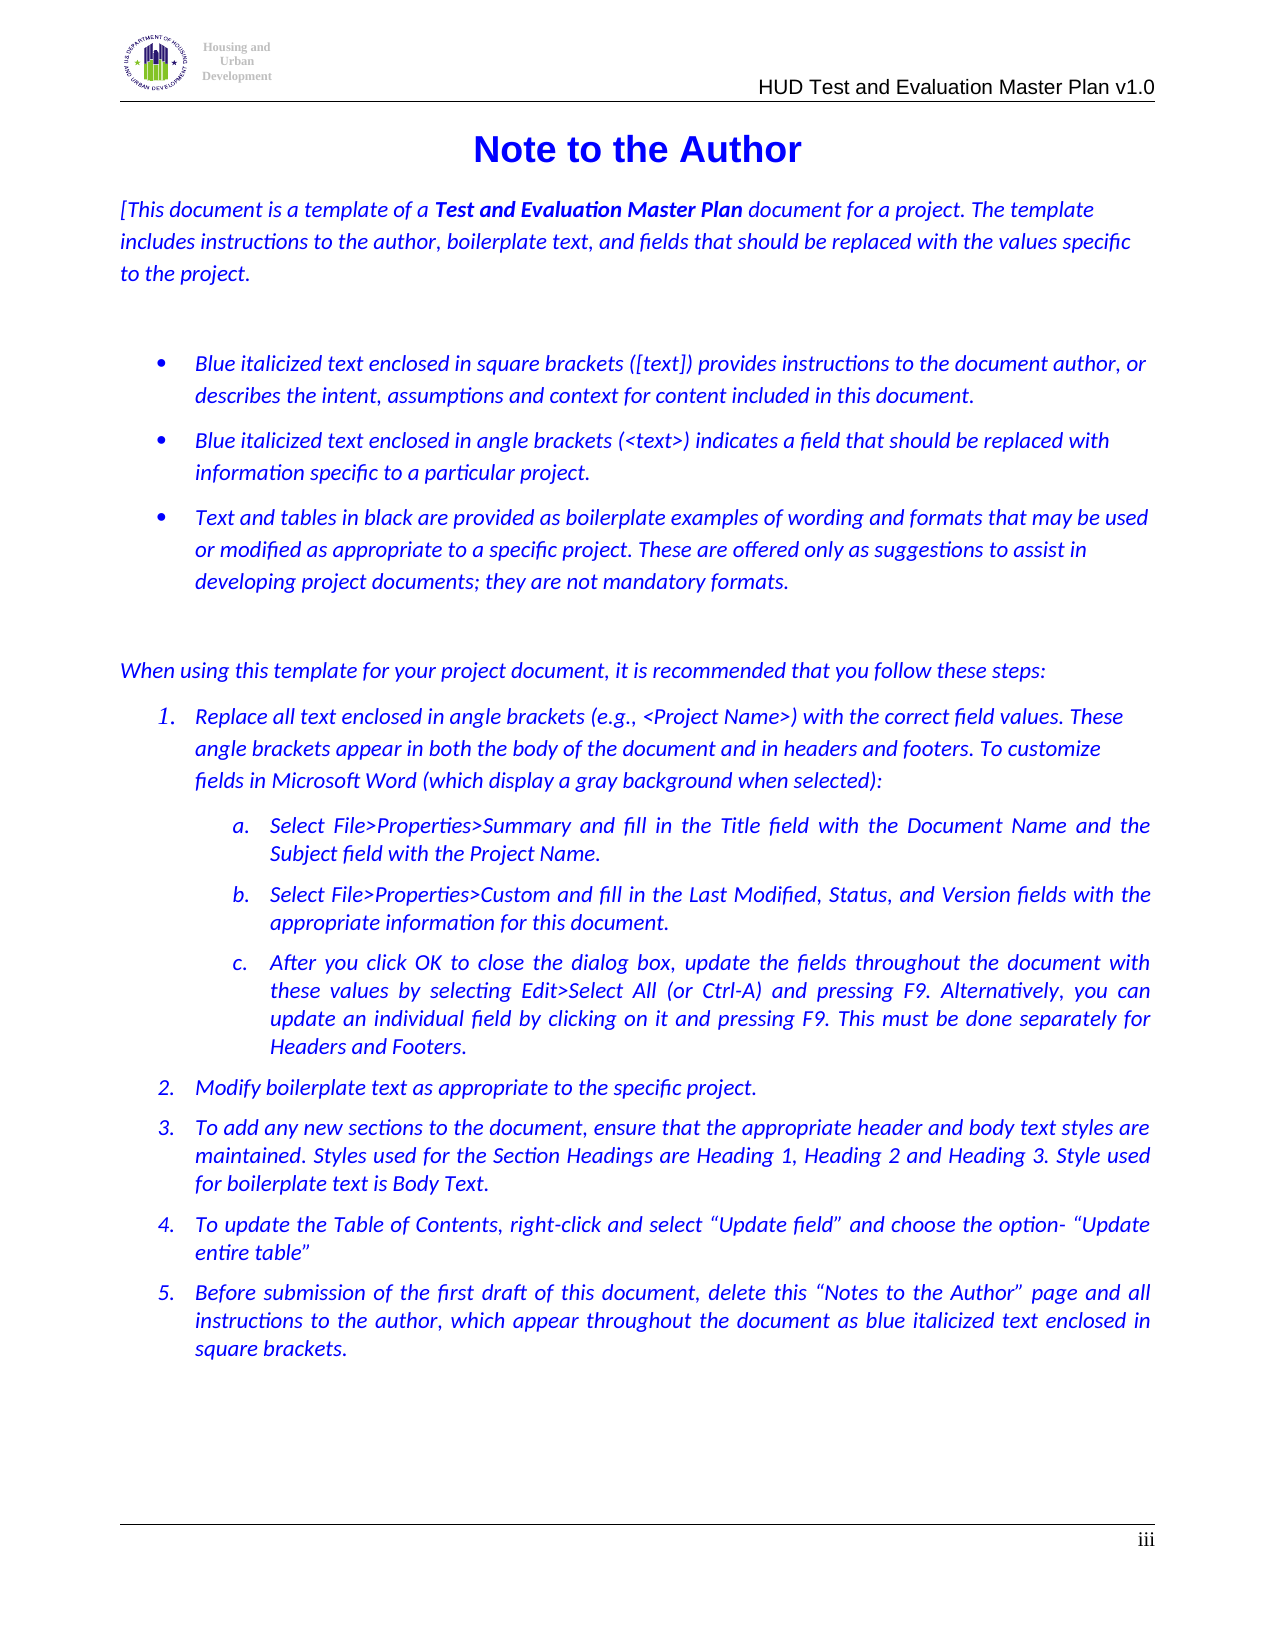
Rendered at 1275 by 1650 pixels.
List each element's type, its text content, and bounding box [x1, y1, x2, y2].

list Blue italicized text enclosed in angle brackets (<text>) indicates a field that should be replaced with information specific to a particular project. [157, 426, 1155, 486]
list Select File>Properties>Summary and fill in the Title field with the Document Name and the Subject field with the Project Name. [232, 811, 1155, 867]
list Before submission of the first draft of this document, delete this “Notes to the Author” page and all instructions to the author, which appear throughout the document as blue italicized text enclosed in square brackets. [157, 1278, 1155, 1363]
text When using this template for your project document, it is recommended that you follow these steps: [120, 656, 1155, 684]
list Text and tables in black are provided as boilerplate examples of wording and formats that may be used or modified as appropriate to a specific project. These are offered only as suggestions to assist in developing project documents; they are not mandatory formats. [157, 503, 1155, 595]
text [This document is a template of a Test and Evaluation Master Plan document for a project. The template includes instructions to the author, boilerplate text, and fields that should be replaced with the values specific to the project. [120, 195, 1155, 288]
list Select File>Properties>Custom and fill in the Last Modified, Status, and Version fields with the appropriate information for this document. [232, 880, 1155, 936]
list To update the Table of Contents, right-click and select “Update field” and choose the option- “Update entire table” [157, 1210, 1155, 1266]
list Modify boilerplate text as appropriate to the specific project. [157, 1073, 1155, 1101]
title Note to the Author [120, 127, 1155, 170]
list To add any new sections to the document, ensure that the appropriate header and body text styles are maintained. Styles used for the Section Headings are Heading 1, Heading 2 and Heading 3. Style used for boilerplate text is Body Text. [157, 1113, 1155, 1197]
list Blue italicized text enclosed in square brackets ([text]) provides instructions to the document author, or describes the intent, assumptions and context for content included in this document. [157, 349, 1155, 409]
list Replace all text enclosed in angle brackets (e.g., <Project Name>) with the correct field values. These angle brackets appear in both the body of the document and in headers and footers. To customize fields in Microsoft Word (which display a gray background when selected): [157, 701, 1155, 794]
list After you click OK to close the dialog box, update the fields throughout the document with these values by selecting Edit>Select All (or Ctrl-A) and pressing F9. Alternatively, you can update an individual field by clicking on it and pressing F9. This must be done separately for Headers and Footers. [232, 948, 1155, 1060]
